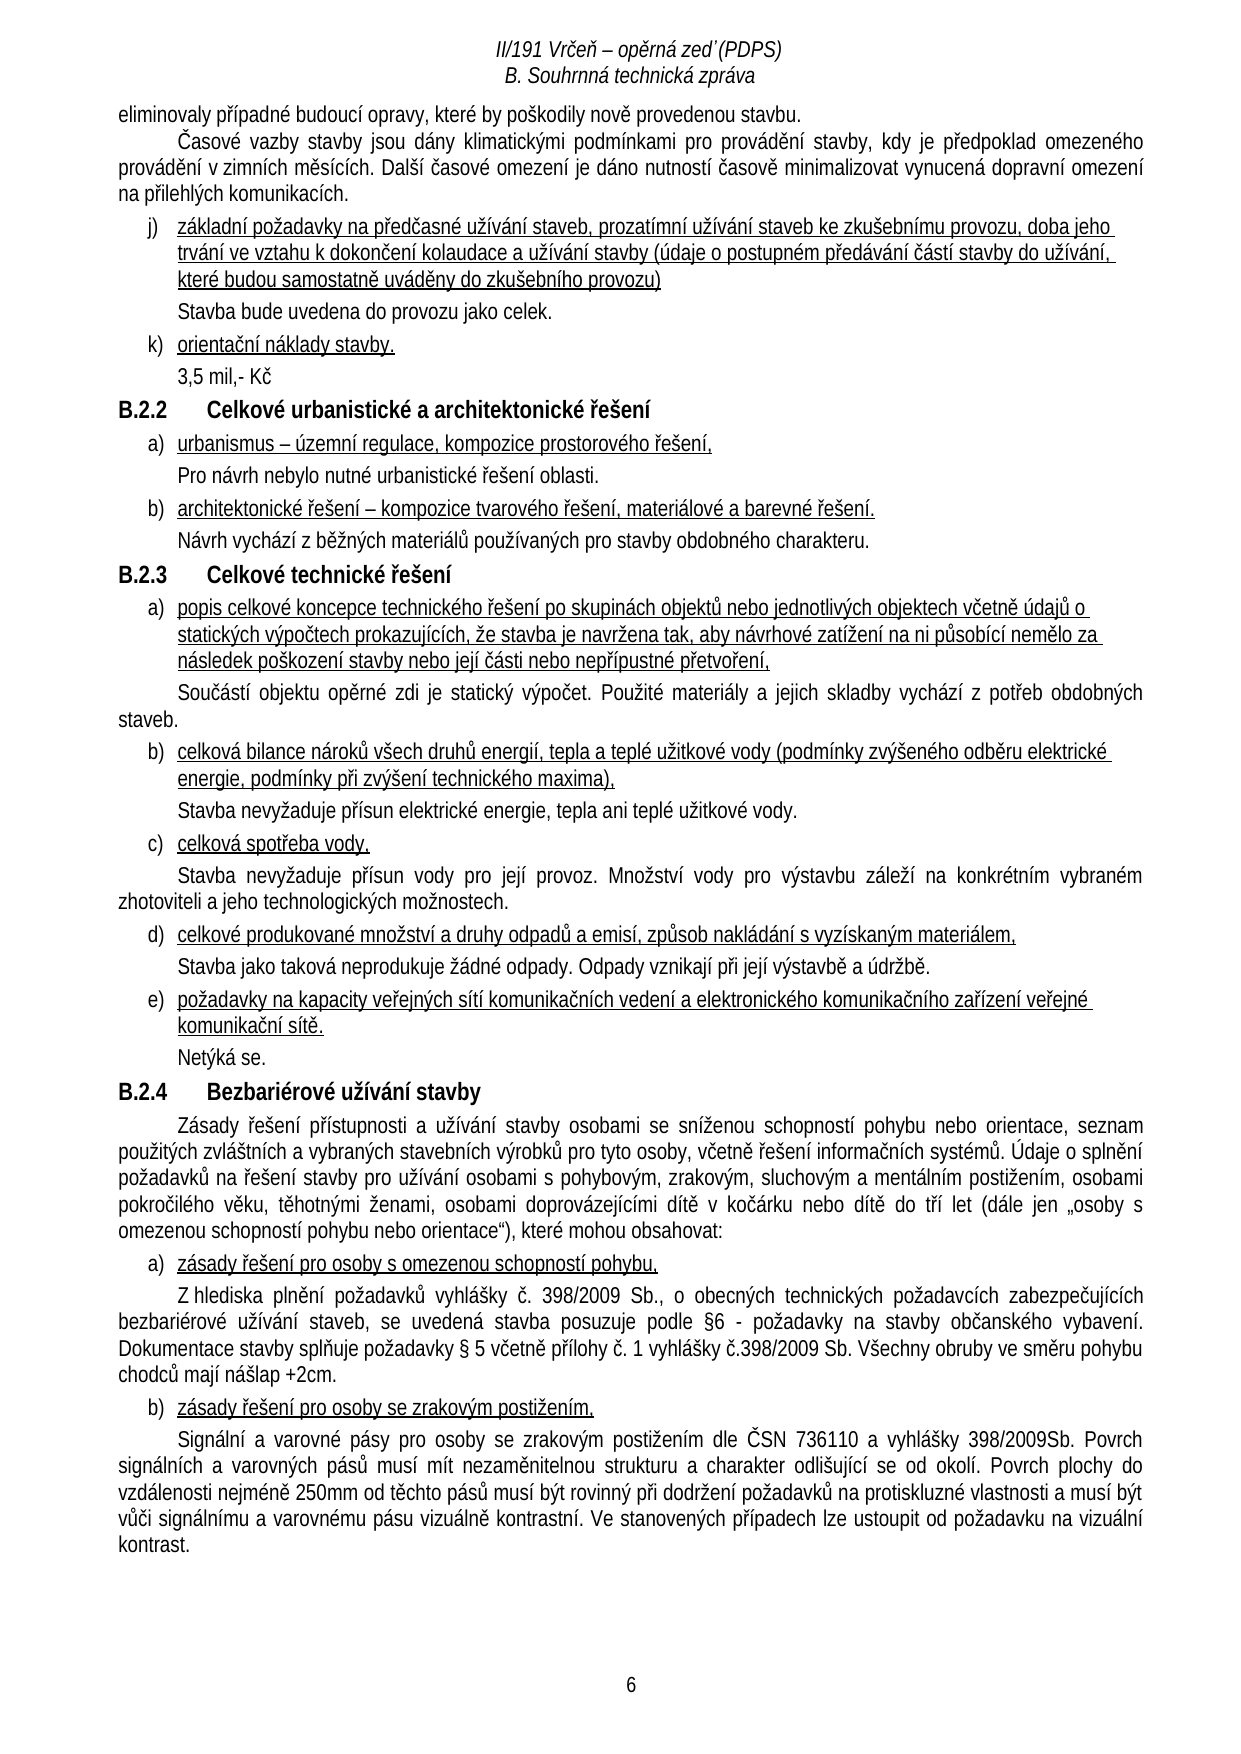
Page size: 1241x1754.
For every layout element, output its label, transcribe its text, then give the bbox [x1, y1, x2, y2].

text Časové vazby stavby jsou dány klimatickými podmínkami pro provádění stavby, kdy je předpoklad omezeného provádění v zimních měsících. Další časové omezení je dáno nutností časově minimalizovat vynucená dopravní omezení na přilehlých komunikacích. [118, 128, 1144, 207]
text Signální a varovné pásy pro osoby se zrakovým postižením dle ČSN 736110 a vyhlášky 398/2009Sb. Povrch signálních a varovných pásů musí mít nezaměnitelnou strukturu a charakter odlišující se od okolí. Povrch plochy do vzdálenosti nejméně 250mm od těchto pásů musí být rovinný při dodržení požadavků na protiskluzné vlastnosti a musí být vůči signálnímu a varovnému pásu vizuálně kontrastní. Ve stanovených případech lze ustoupit od požadavku na vizuální kontrast. [118, 1426, 1144, 1558]
text Stavba nevyžaduje přísun elektrické energie, tepla ani teplé užitkové vody. [118, 797, 1144, 823]
text Návrh vychází z běžných materiálů používaných pro stavby obdobného charakteru. [118, 527, 1144, 553]
text 3,5 mil,- Kč [118, 363, 1144, 389]
text Součástí objektu opěrné zdi je statický výpočet. Použité materiály a jejich skladby vychází z potřeb obdobných staveb. [118, 679, 1144, 732]
list zásady řešení pro osoby se zrakovým postižením, [148, 1393, 1144, 1420]
list celkové produkované množství a druhy odpadů a emisí, způsob nakládání s vyzískaným materiálem, [148, 921, 1144, 947]
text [118, 101, 1144, 128]
text Netýká se. [118, 1044, 1144, 1071]
list celková bilance nároků všech druhů energií, tepla a teplé užitkové vody (podmínky zvýšeného odběru elektrické energie, podmínky při zvýšení technického maxima), [148, 738, 1144, 791]
list požadavky na kapacity veřejných sítí komunikačních vedení a elektronického komunikačního zařízení veřejné komunikační sítě. [148, 986, 1144, 1038]
list základní požadavky na předčasné užívání staveb, prozatímní užívání staveb ke zkušebnímu provozu, doba jeho trvání ve vztahu k dokončení kolaudace a užívání stavby (údaje o postupném předávání částí stavby do užívání, které budou samostatně uváděny do zkušebního provozu) [148, 213, 1144, 292]
text Zásady řešení přístupnosti a užívání stavby osobami se sníženou schopností pohybu nebo orientace, seznam použitých zvláštních a vybraných stavebních výrobků pro tyto osoby, včetně řešení informačních systémů. Údaje o splnění požadavků na řešení stavby pro užívání osobami s pohybovým, zrakovým, sluchovým a mentálním postižením, osobami pokročilého věku, těhotnými ženami, osobami doprovázejícími dítě v kočárku nebo dítě do tří let (dále jen „osoby s omezenou schopností pohybu nebo orientace“), které mohou obsahovat: [118, 1112, 1144, 1243]
text Z hlediska plnění požadavků vyhlášky č. 398/2009 Sb., o obecných technických požadavcích zabezpečujících bezbariérové užívání staveb, se uvedená stavba posuzuje podle §6 - požadavky na stavby občanského vybavení. Dokumentace stavby splňuje požadavky § 5 včetně přílohy č. 1 vyhlášky č.398/2009 Sb. Všechny obruby ve směru pohybu chodců mají nášlap +2cm. [118, 1282, 1144, 1387]
text Stavba nevyžaduje přísun vody pro její provoz. Množství vody pro výstavbu záleží na konkrétním vybraném zhotoviteli a jeho technologických možnostech. [118, 862, 1144, 914]
list Celkové technické řešení [118, 560, 1144, 588]
list orientační náklady stavby. [148, 331, 1144, 357]
list zásady řešení pro osoby s omezenou schopností pohybu, [148, 1249, 1144, 1276]
text Pro návrh nebylo nutné urbanistické řešení oblasti. [118, 462, 1144, 489]
text Stavba jako taková neprodukuje žádné odpady. Odpady vznikají při její výstavbě a údržbě. [118, 953, 1144, 979]
text Stavba bude uvedena do provozu jako celek. [118, 298, 1144, 324]
list popis celkové koncepce technického řešení po skupinách objektů nebo jednotlivých objektech včetně údajů o statických výpočtech prokazujících, že stavba je navržena tak, aby návrhové zatížení na ni působící nemělo za následek poškození stavby nebo její části nebo nepřípustné přetvoření, [148, 594, 1144, 673]
list Bezbariérové užívání stavby [118, 1077, 1144, 1106]
list celková spotřeba vody, [148, 829, 1144, 856]
list architektonické řešení – kompozice tvarového řešení, materiálové a barevné řešení. [148, 495, 1144, 521]
list urbanismus – územní regulace, kompozice prostorového řešení, [148, 430, 1144, 456]
list Celkové urbanistické a architektonické řešení [118, 395, 1144, 424]
